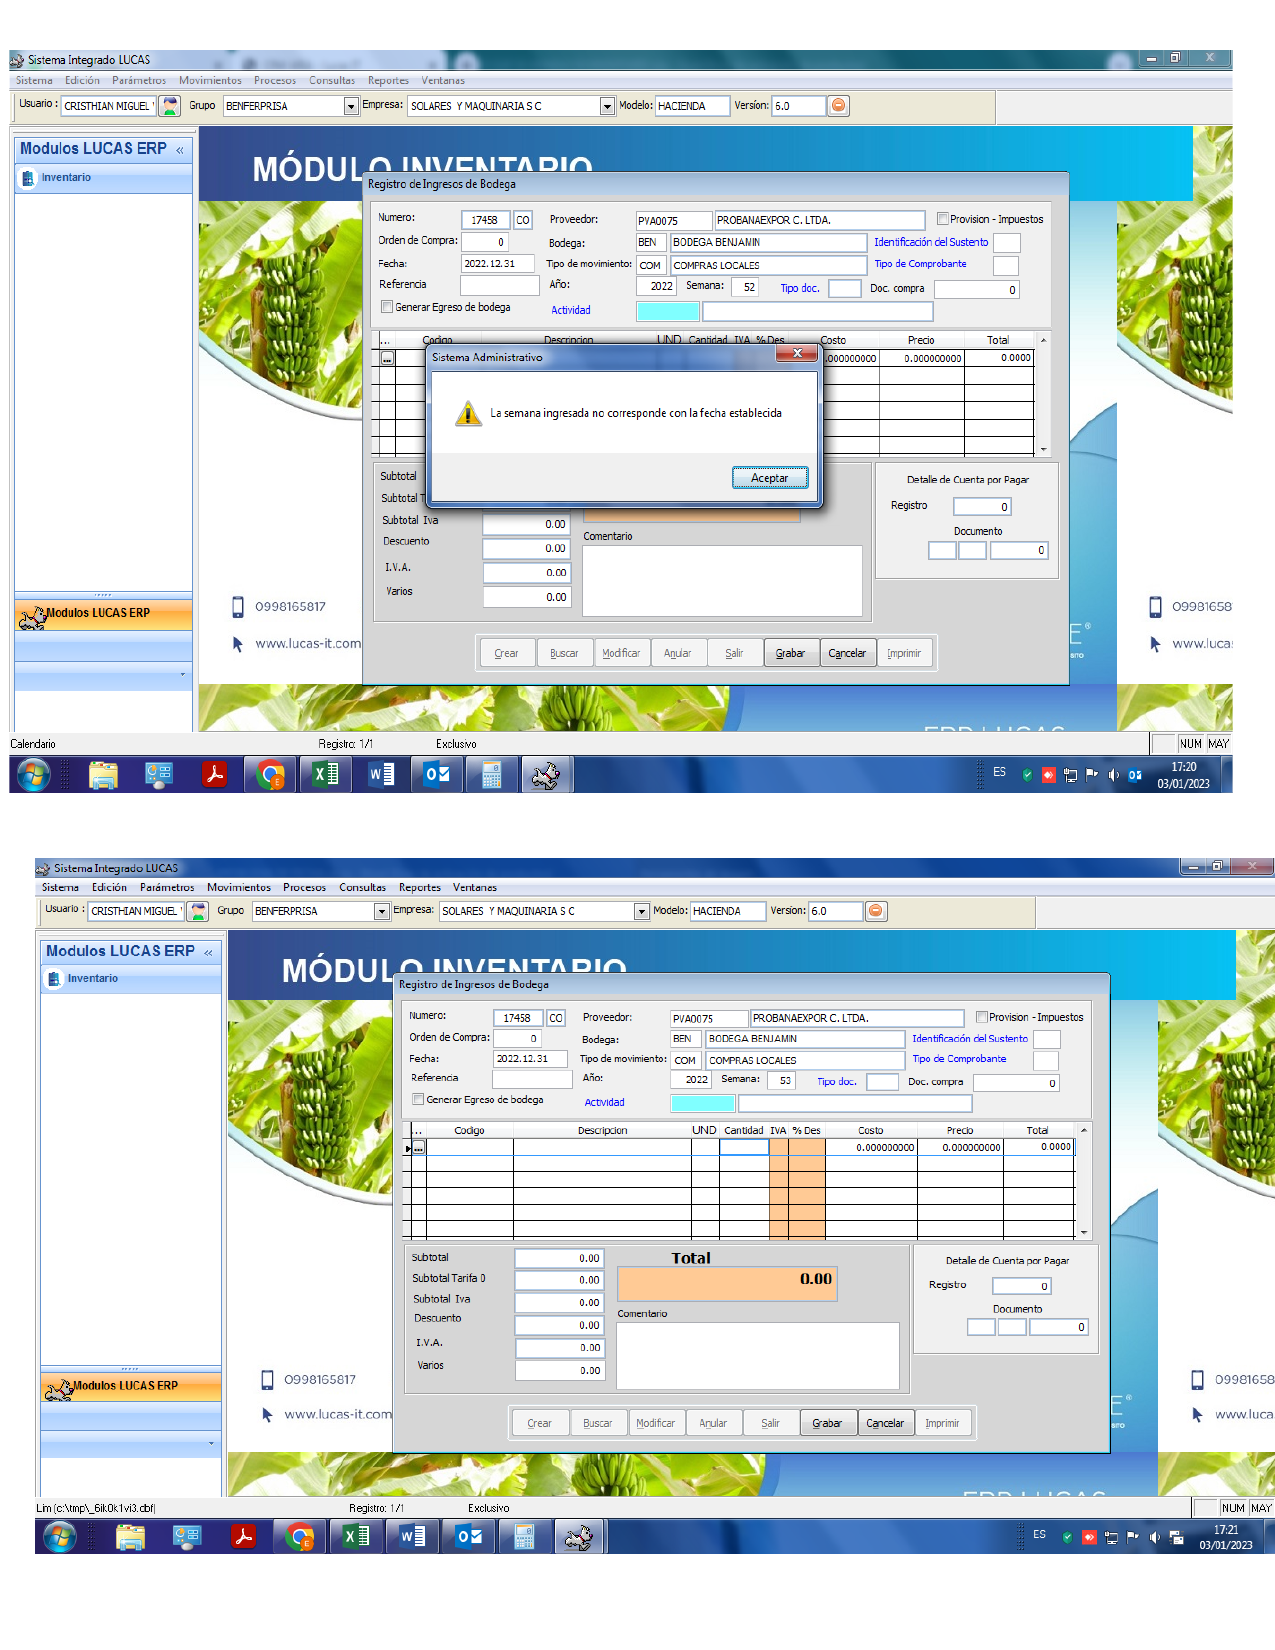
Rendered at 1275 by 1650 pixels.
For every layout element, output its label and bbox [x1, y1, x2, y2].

picture [35, 858, 1275, 1554]
picture [9, 50, 1233, 793]
